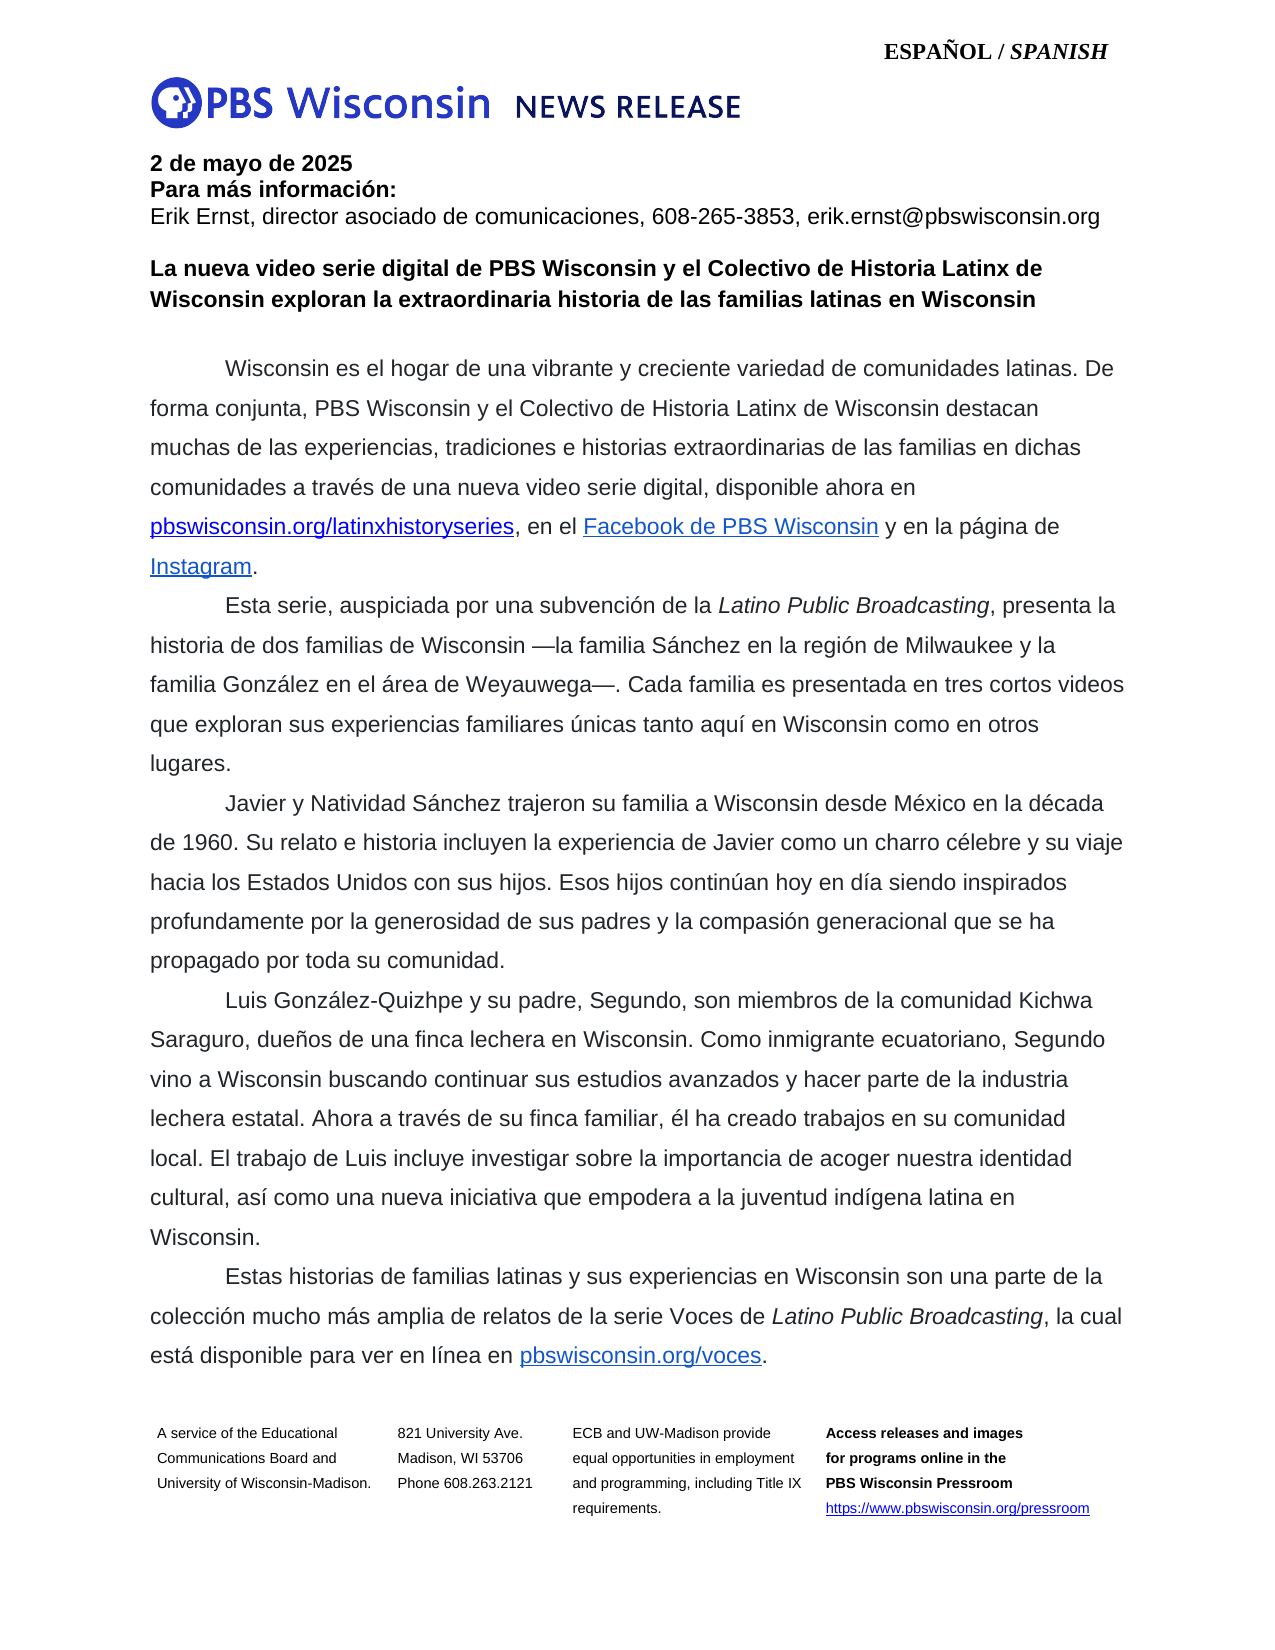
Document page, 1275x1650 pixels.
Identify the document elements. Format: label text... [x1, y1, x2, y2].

subtitle 2 de mayo de 2025 [150, 150, 1200, 176]
subtitle Para más información: [150, 176, 1200, 203]
text La nueva video serie digital de PBS Wisconsin y el Colectivo de Historia Latinx de Wisconsin exploran la extraordinaria historia de las familias latinas en Wisconsin [150, 255, 1125, 312]
picture [150, 75, 740, 130]
text Erik Ernst, director asociado de comunicaciones, 608-265-3853, erik.ernst@pbswisconsin.org [150, 203, 1125, 229]
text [150, 316, 1125, 1369]
